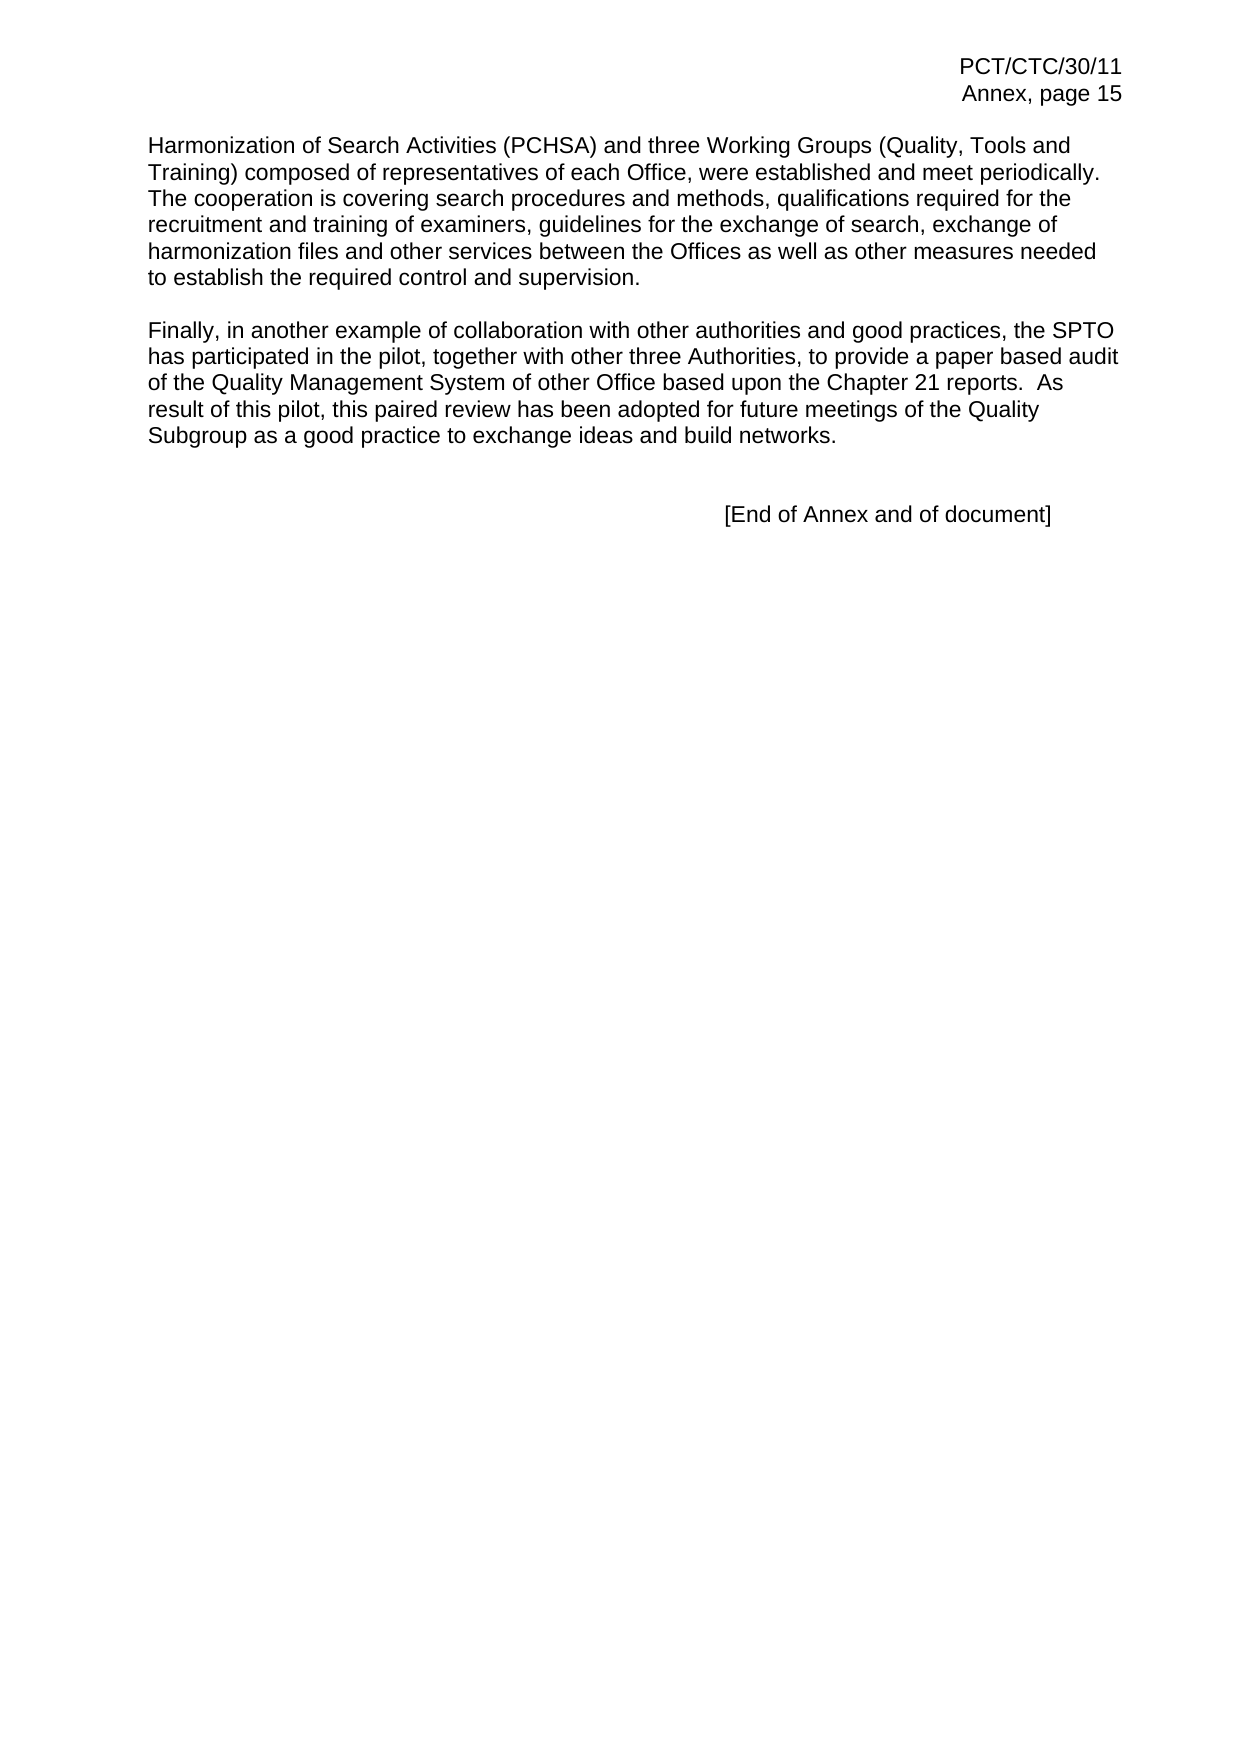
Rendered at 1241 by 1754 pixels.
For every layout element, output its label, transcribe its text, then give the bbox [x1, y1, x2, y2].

text Finally, in another example of collaboration with other authorities and good practices, the SPTO has participated in the pilot, together with other three Authorities, to provide a paper based audit of the Quality Management System of other Office based upon the Chapter 21 reports. As result of this pilot, this paired review has been adopted for future meetings of the Quality Subgroup as a good practice to exchange ideas and build networks. [148, 317, 1122, 448]
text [148, 132, 1122, 290]
text [End of Annex and of document] [724, 501, 1122, 527]
